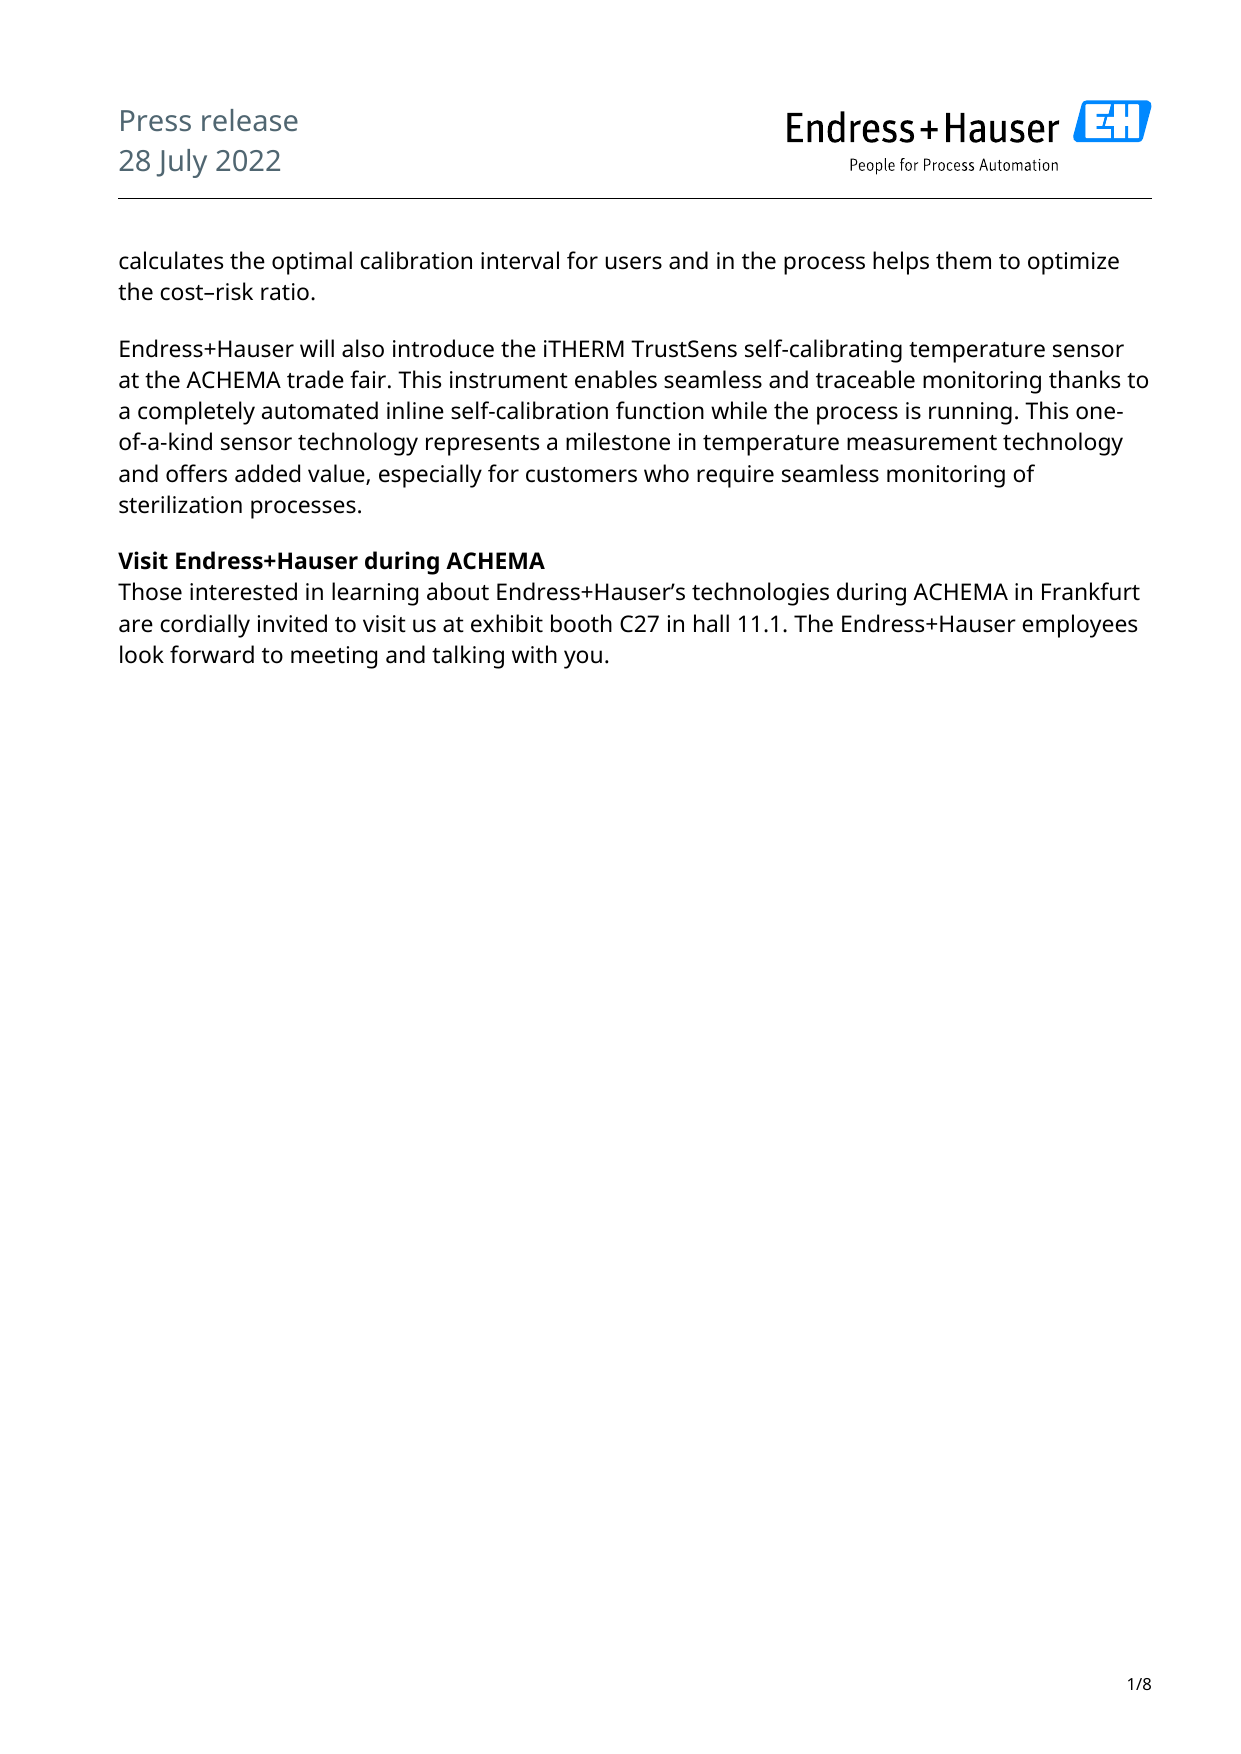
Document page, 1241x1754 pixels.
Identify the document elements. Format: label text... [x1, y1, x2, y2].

text Endress+Hauser will also introduce the iTHERM TrustSens self-calibrating temperature sensor at the ACHEMA trade fair. This instrument enables seamless and traceable monitoring thanks to a completely automated inline self-calibration function while the process is running. This one-of-a-kind sensor technology represents a milestone in temperature measurement technology and offers added value, especially for customers who require seamless monitoring of sterilization processes. [118, 333, 1152, 520]
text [118, 245, 1152, 308]
text Visit Endress+Hauser during ACHEMA Those interested in learning about Endress+Hauser’s technologies during ACHEMA in Frankfurt are cordially invited to visit us at exhibit booth C27 in hall 11.1. The Endress+Hauser employees look forward to meeting and talking with you. [118, 545, 1152, 670]
